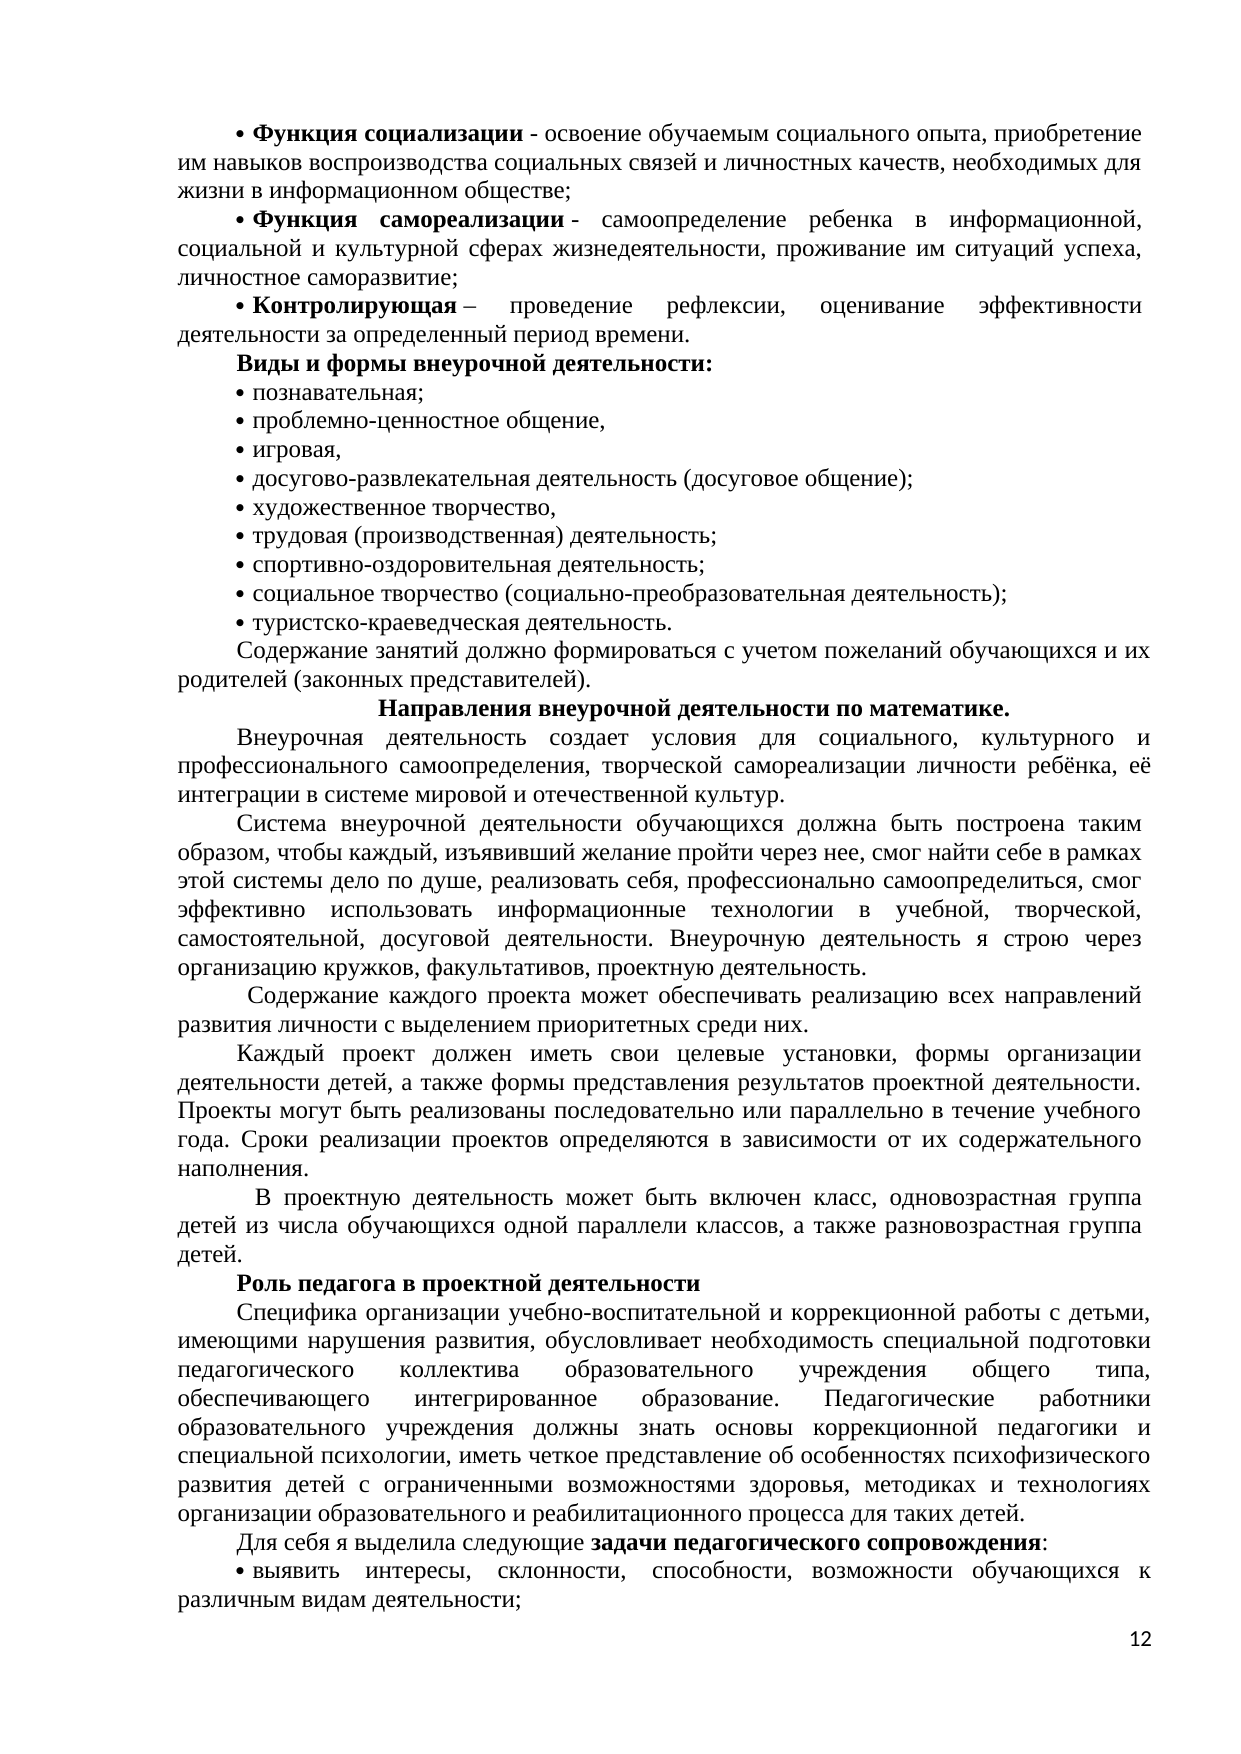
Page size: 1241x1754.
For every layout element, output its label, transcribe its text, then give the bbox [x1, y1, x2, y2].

list досугово-развлекательная деятельность (досуговое общение); [177, 463, 1152, 492]
text Содержание каждого проекта может обеспечивать реализацию всех направлений развития личности с выделением приоритетных среди них. [177, 981, 1142, 1038]
list познавательная; [177, 377, 1152, 406]
list трудовая (производственная) деятельность; [177, 521, 1152, 549]
text Содержание занятий должно формироваться с учетом пожеланий обучающихся и их родителей (законных представителей). [177, 636, 1152, 693]
list социальное творчество (социально-преобразовательная деятельность); [177, 578, 1152, 607]
list Функция социализации - освоение обучаемым социального опыта, приобретение им навыков воспроизводства социальных связей и личностных качеств, необходимых для жизни в информационном обществе; [177, 118, 1142, 204]
list художественное творчество, [177, 492, 1152, 521]
text В проектную деятельность может быть включен класс, одновозрастная группа детей из числа обучающихся одной параллели классов, а также разновозрастная группа детей. [177, 1182, 1142, 1268]
list Контролирующая – проведение рефлексии, оценивание эффективности деятельности за определенный период времени. [177, 291, 1142, 348]
text Для себя я выделила следующие задачи педагогического сопровождения: [177, 1527, 1142, 1556]
list Функция самореализации - самоопределение ребенка в информационной, социальной и культурной сферах жизнедеятельности, проживание им ситуаций успеха, личностное саморазвитие; [177, 204, 1142, 291]
text Виды и формы внеурочной деятельности: [177, 348, 1152, 377]
text Каждый проект должен иметь свои целевые установки, формы организации деятельности детей, а также формы представления результатов проектной деятельности. Проекты могут быть реализованы последовательно или параллельно в течение учебного года. Сроки реализации проектов определяются в зависимости от их содержательного наполнения. [177, 1038, 1142, 1182]
text Направления внеурочной деятельности по математике. [177, 693, 1152, 722]
list выявить интересы, склонности, способности, возможности обучающихся к различным видам деятельности; [177, 1556, 1152, 1613]
text Система внеурочной деятельности обучающихся должна быть построена таким образом, чтобы каждый, изъявивший желание пройти через нее, смог найти себе в рамках этой системы дело по душе, реализовать себя, профессионально самоопределиться, смог эффективно использовать информационные технологии в учебной, творческой, самостоятельной, досуговой деятельности. Внеурочную деятельность я строю через организацию кружков, факультативов, проектную деятельность. [177, 808, 1142, 981]
text Роль педагога в проектной деятельности [177, 1268, 1152, 1297]
list туристско-краеведческая деятельность. [177, 607, 1152, 636]
list спортивно-оздоровительная деятельность; [177, 549, 1152, 578]
text Специфика организации учебно-воспитательной и коррекционной работы с детьми, имеющими нарушения развития, обусловливает необходимость специальной подготовки педагогического коллектива образовательного учреждения общего типа, обеспечивающего интегрированное образование. Педагогические работники образовательного учреждения должны знать основы коррекционной педагогики и специальной психологии, иметь четкое представление об особенностях психофизического развития детей с ограниченными возможностями здоровья, методиках и технологиях организации образовательного и реабилитационного процесса для таких детей. [177, 1297, 1152, 1527]
list проблемно-ценностное общение, [177, 406, 1152, 434]
text Внеурочная деятельность создает условия для социального, культурного и профессионального самоопределения, творческой самореализации личности ребёнка, её интеграции в системе мировой и отечественной культур. [177, 722, 1152, 808]
list игровая, [177, 434, 1152, 463]
